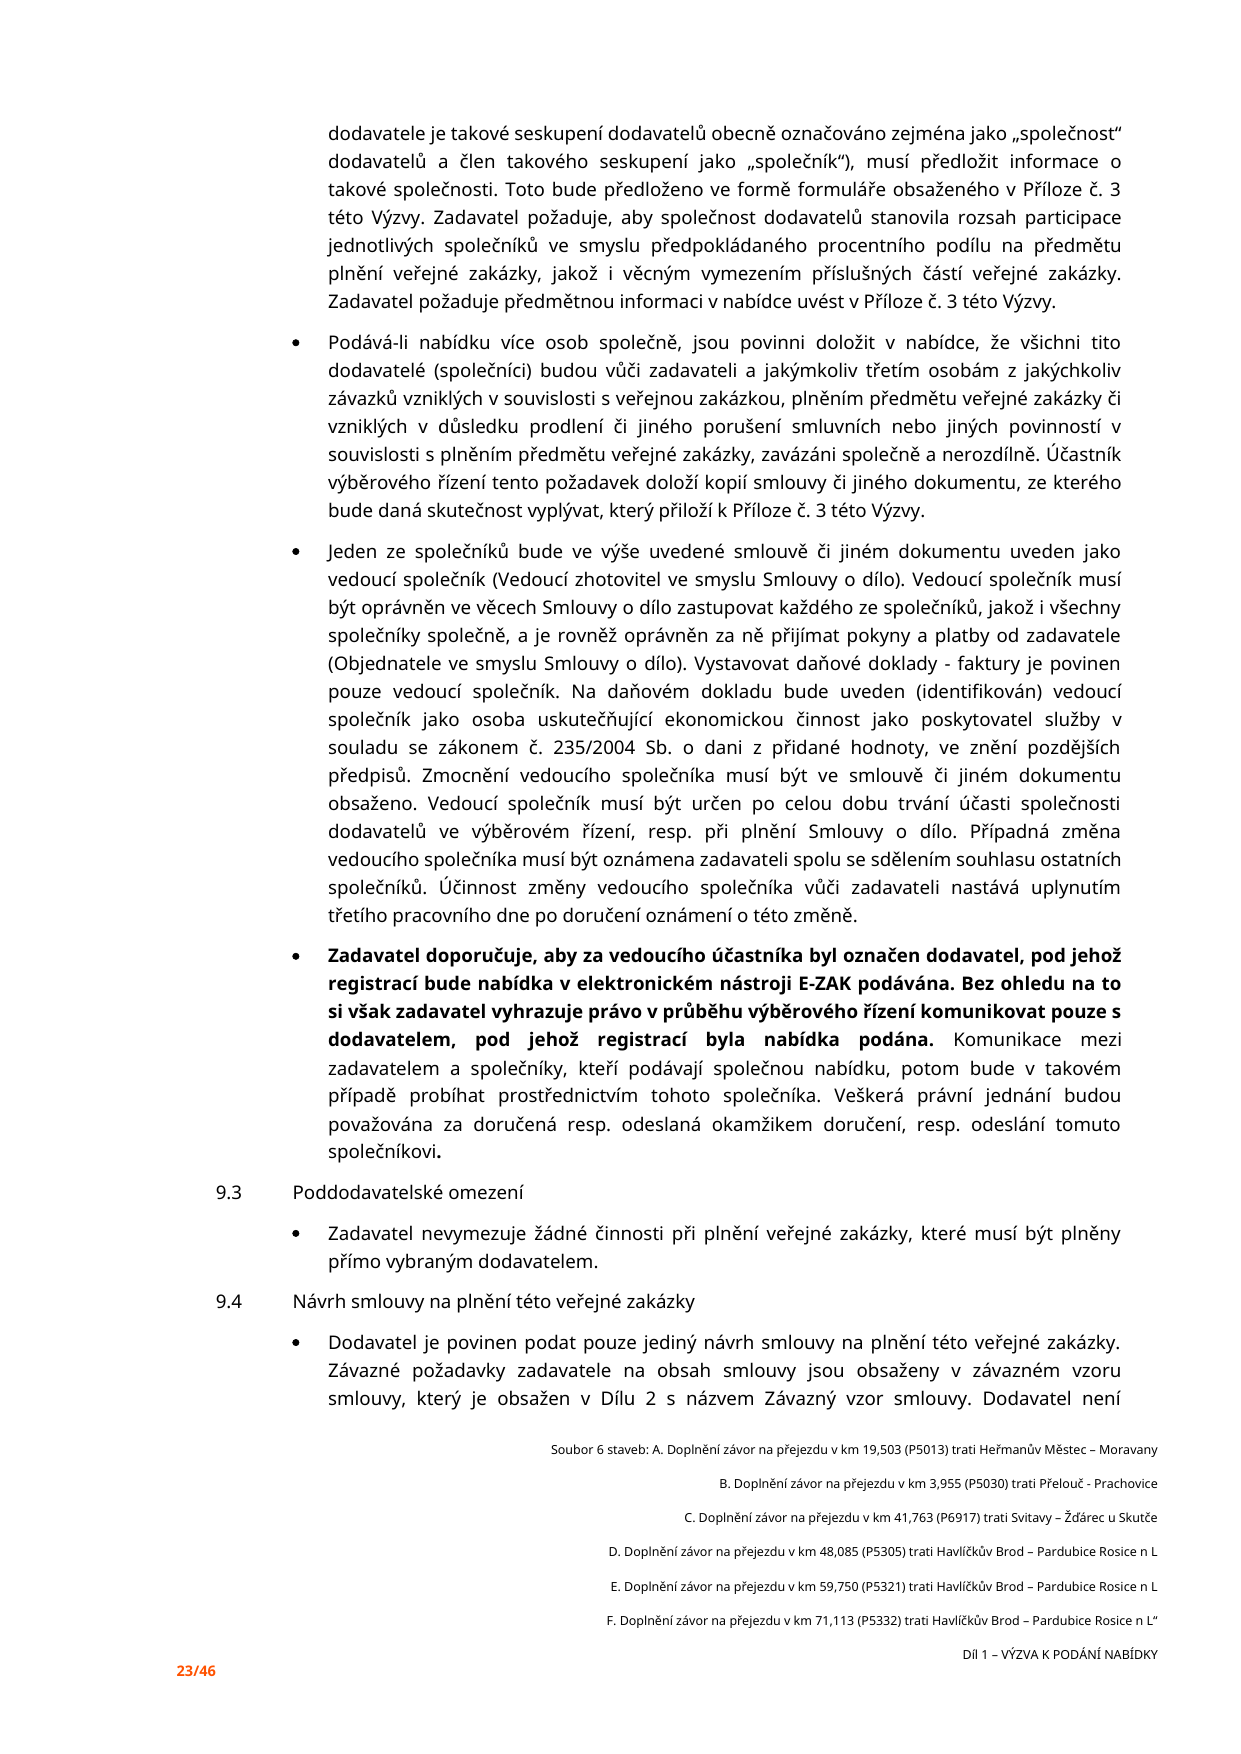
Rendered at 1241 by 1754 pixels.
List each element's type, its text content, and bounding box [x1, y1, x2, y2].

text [292, 121, 1122, 314]
text Jeden ze společníků bude ve výše uvedené smlouvě či jiném dokumentu uveden jako vedoucí společník (Vedoucí zhotovitel ve smyslu Smlouvy o dílo). Vedoucí společník musí být oprávněn ve věcech Smlouvy o dílo zastupovat každého ze společníků, jakož i všechny společníky společně, a je rovněž oprávněn za ně přijímat pokyny a platby od zadavatele (Objednatele ve smyslu Smlouvy o dílo). Vystavovat daňové doklady - faktury je povinen pouze vedoucí společník. Na daňovém dokladu bude uveden (identifikován) vedoucí společník jako osoba uskutečňující ekonomickou činnost jako poskytovatel služby v souladu se zákonem č. 235/2004 Sb. o dani z přidané hodnoty, ve znění pozdějších předpisů. Zmocnění vedoucího společníka musí být ve smlouvě či jiném dokumentu obsaženo. Vedoucí společník musí být určen po celou dobu trvání účasti společnosti dodavatelů ve výběrovém řízení, resp. při plnění Smlouvy o dílo. Případná změna vedoucího společníka musí být oznámena zadavateli spolu se sdělením souhlasu ostatních společníků. Účinnost změny vedoucího společníka vůči zadavateli nastává uplynutím třetího pracovního dne po doručení oznámení o této změně. [292, 538, 1122, 928]
text Návrh smlouvy na plnění této veřejné zakázky [216, 1288, 1122, 1314]
text Zadavatel nevymezuje žádné činnosti při plnění veřejné zakázky, které musí být plněny přímo vybraným dodavatelem. [292, 1220, 1122, 1273]
text Zadavatel doporučuje, aby za vedoucího účastníka byl označen dodavatel, pod jehož registrací bude nabídka v elektronickém nástroji E-ZAK podávána. Bez ohledu na to si však zadavatel vyhrazuje právo v průběhu výběrového řízení komunikovat pouze s dodavatelem, pod jehož registrací byla nabídka podána. Komunikace mezi zadavatelem a společníky, kteří podávají společnou nabídku, potom bude v takovém případě probíhat prostřednictvím tohoto společníka. Veškerá právní jednání budou považována za doručená resp. odeslaná okamžikem doručení, resp. odeslání tomuto společníkovi. [292, 943, 1122, 1164]
text Podává-li nabídku více osob společně, jsou povinni doložit v nabídce, že všichni tito dodavatelé (společníci) budou vůči zadavateli a jakýmkoliv třetím osobám z jakýchkoliv závazků vzniklých v souvislosti s veřejnou zakázkou, plněním předmětu veřejné zakázky či vzniklých v důsledku prodlení či jiného porušení smluvních nebo jiných povinností v souvislosti s plněním předmětu veřejné zakázky, zavázáni společně a nerozdílně. Účastník výběrového řízení tento požadavek doloží kopií smlouvy či jiného dokumentu, ze kterého bude daná skutečnost vyplývat, který přiloží k Příloze č. 3 této Výzvy. [292, 329, 1122, 523]
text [292, 1329, 1122, 1411]
text Poddodavatelské omezení [216, 1179, 1122, 1205]
